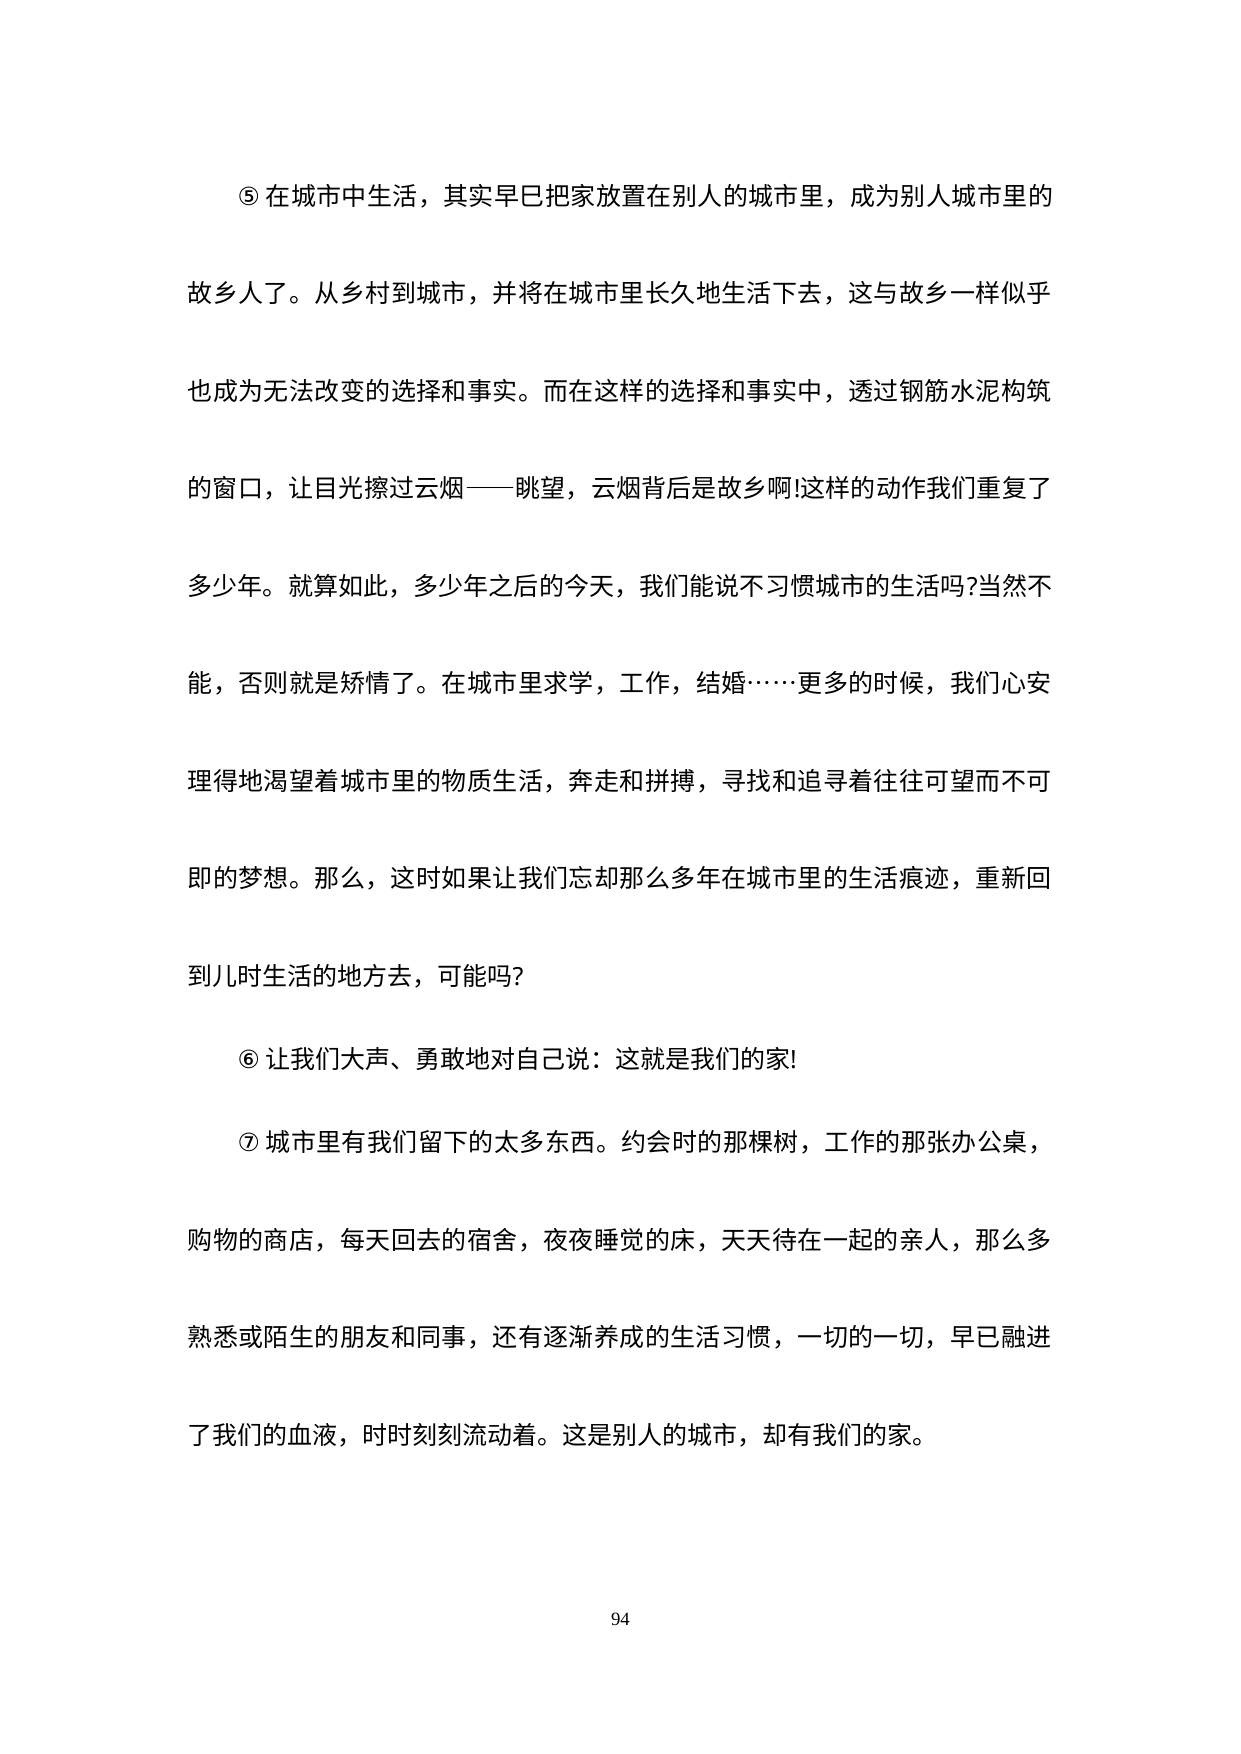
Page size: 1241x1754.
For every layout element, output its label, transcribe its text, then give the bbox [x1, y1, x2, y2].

text ⑤在城市中生活，其实早巳把家放置在别人的城市里，成为别人城市里的故乡人了。从乡村到城市，并将在城市里长久地生活下去，这与故乡一样似乎也成为无法改变的选择和事实。而在这样的选择和事实中，透过钢筋水泥构筑的窗口，让目光擦过云烟——眺望，云烟背后是故乡啊!这样的动作我们重复了多少年。就算如此，多少年之后的今天，我们能说不习惯城市的生活吗?当然不能，否则就是矫情了。在城市里求学，工作，结婚……更多的时候，我们心安理得地渴望着城市里的物质生活，奔走和拼搏，寻找和追寻着往往可望而不可即的梦想。那么，这时如果让我们忘却那么多年在城市里的生活痕迹，重新回到儿时生活的地方去，可能吗? [187, 162, 1053, 1007]
text ⑥让我们大声、勇敢地对自己说：这就是我们的家! [187, 1025, 1053, 1090]
text ⑦城市里有我们留下的太多东西。约会时的那棵树，工作的那张办公桌，购物的商店，每天回去的宿舍，夜夜睡觉的床，天天待在一起的亲人，那么多熟悉或陌生的朋友和同事，还有逐渐养成的生活习惯，一切的一切，早已融进了我们的血液，时时刻刻流动着。这是别人的城市，却有我们的家。 [187, 1108, 1053, 1466]
